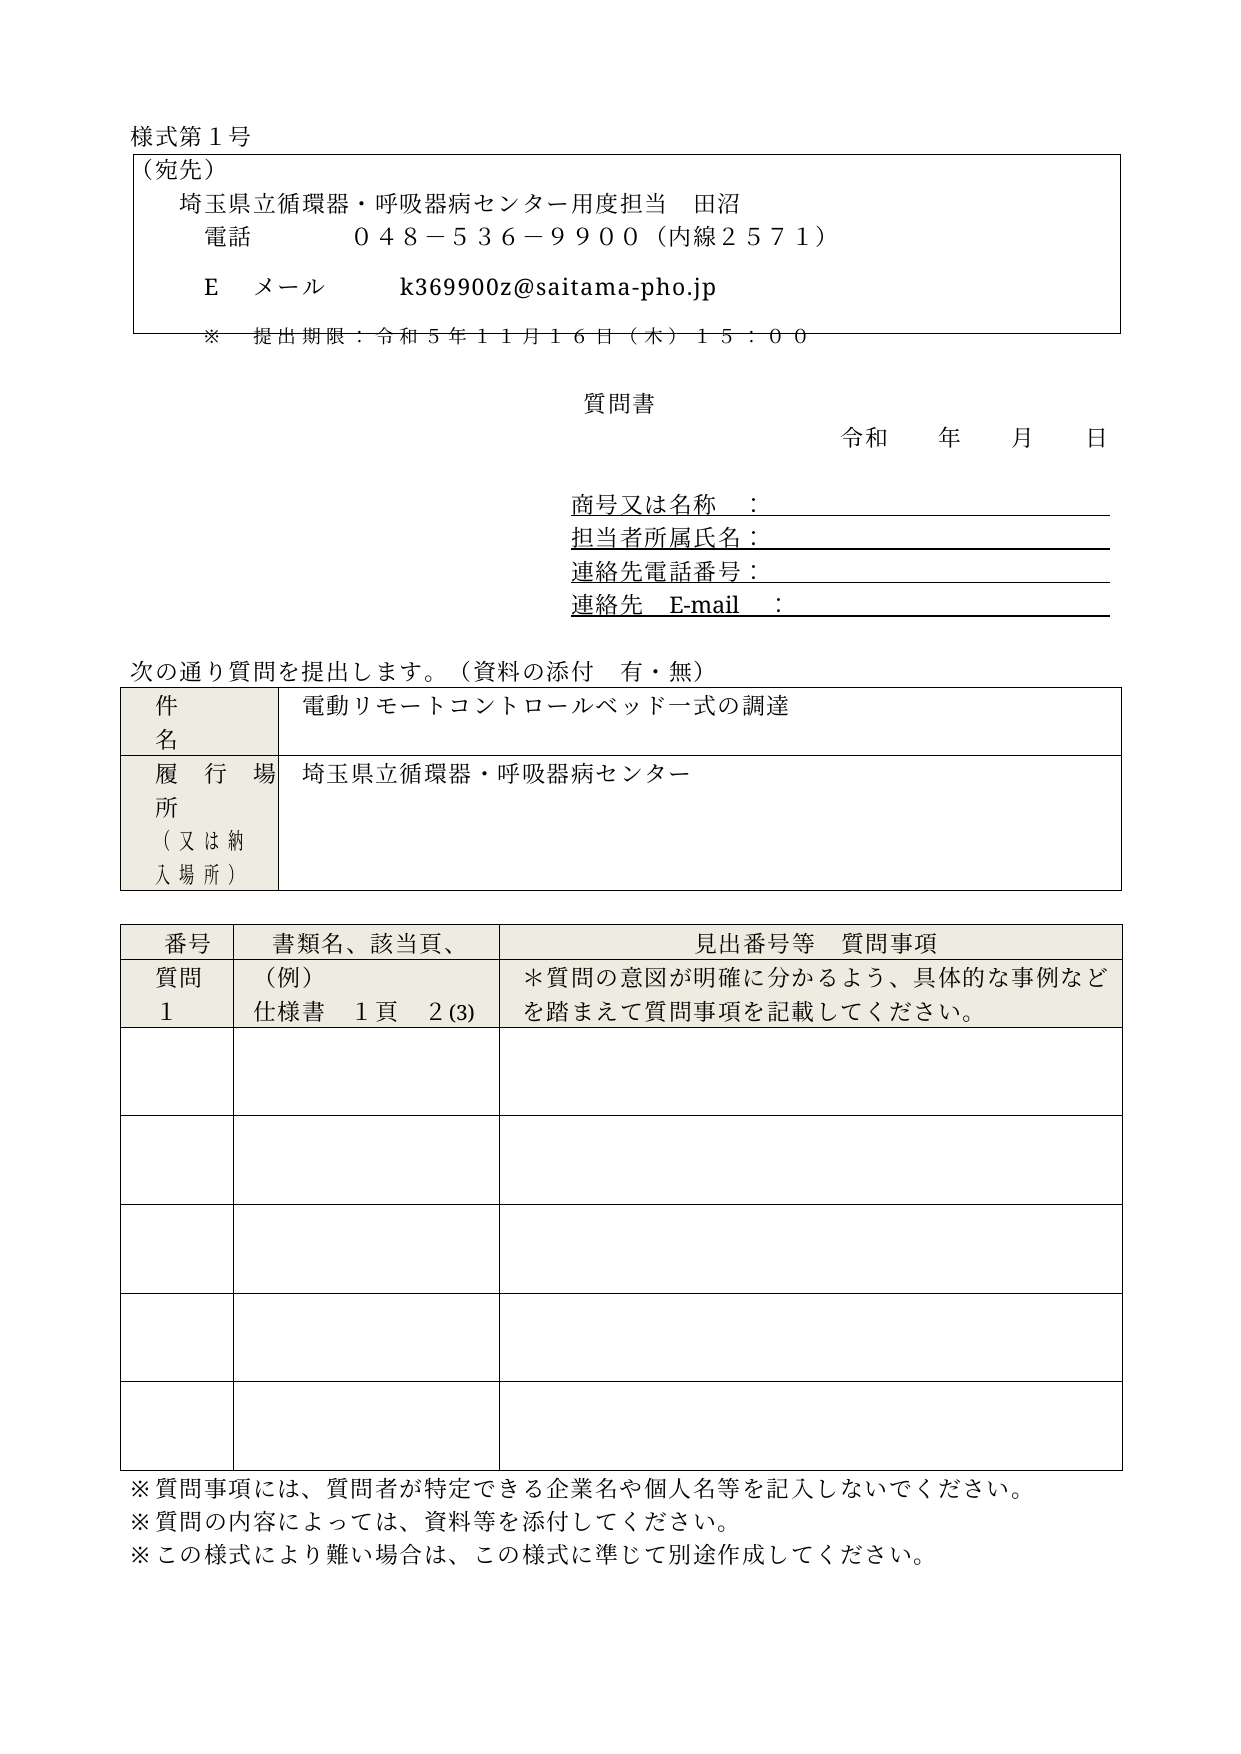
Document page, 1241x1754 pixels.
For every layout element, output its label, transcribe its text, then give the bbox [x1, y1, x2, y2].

text 埼玉県立循環器・呼吸器病センター用度担当 田沼 [160, 186, 1110, 219]
table_cell [121, 1294, 233, 1381]
text 連絡先電話番号： [547, 553, 1110, 587]
table_header 件名 [121, 688, 278, 755]
table_cell 履行場所 （又は納入場所） [121, 756, 278, 890]
table_cell [121, 1382, 233, 1469]
text ※質問の内容によっては、資料等を添付してください。 [131, 1504, 1110, 1537]
table_cell [234, 1028, 499, 1115]
table_cell [234, 1294, 499, 1381]
table_header 番号 [121, 925, 233, 959]
table_cell [500, 1382, 1122, 1469]
table_cell [500, 1116, 1122, 1204]
text 担当者所属氏名： [547, 520, 1110, 553]
text Eメール k369900z@saitama-pho.jp [190, 252, 1110, 319]
table_cell [500, 1294, 1122, 1381]
table_cell （例） 仕様書 １頁 ２(3) [234, 960, 499, 1027]
text ※質問事項には、質問者が特定できる企業名や個人名等を記入しないでください。 [131, 1471, 1110, 1504]
text 商号又は名称 ： [547, 487, 1110, 520]
table_cell [234, 1205, 499, 1292]
text 電話 ０４８－５３６－９９００（内線２５７１） [190, 219, 1110, 252]
table_header 書類名、該当頁、 [234, 925, 499, 959]
text 令和 年 月 日 [131, 420, 1110, 453]
table_cell [121, 1028, 233, 1115]
table_cell [121, 1205, 233, 1292]
table_cell [500, 1028, 1122, 1115]
table_cell 質問１ [121, 960, 233, 1027]
text 次の通り質問を提出します。（資料の添付 有・無） [131, 654, 1110, 687]
table_cell [234, 1116, 499, 1204]
text ※提出期限：令和５年１１月１６日（木）１５：００ [190, 319, 1110, 333]
table_cell [500, 1205, 1122, 1292]
table_cell [121, 1116, 233, 1204]
table_header 電動リモートコントロールベッド一式の調達 [279, 688, 1121, 755]
text （宛先） [134, 155, 1110, 186]
table_cell ＊質問の意図が明確に分かるよう、具体的な事例などを踏まえて質問事項を記載してください。 [500, 960, 1122, 1027]
text 連絡先 E-mail ： [547, 587, 1110, 620]
table_cell 埼玉県立循環器・呼吸器病センター [279, 756, 1121, 890]
table_cell [234, 1382, 499, 1469]
text ※提出期限：令和５年１１月１６日（木）１５：００ [190, 334, 1110, 353]
text 質問書 [131, 386, 1110, 420]
text 様式第１号 [131, 119, 1110, 152]
table_header 見出番号等 質問事項 [500, 925, 1122, 959]
text ※この様式により難い場合は、この様式に準じて別途作成してください。 [131, 1537, 1110, 1571]
